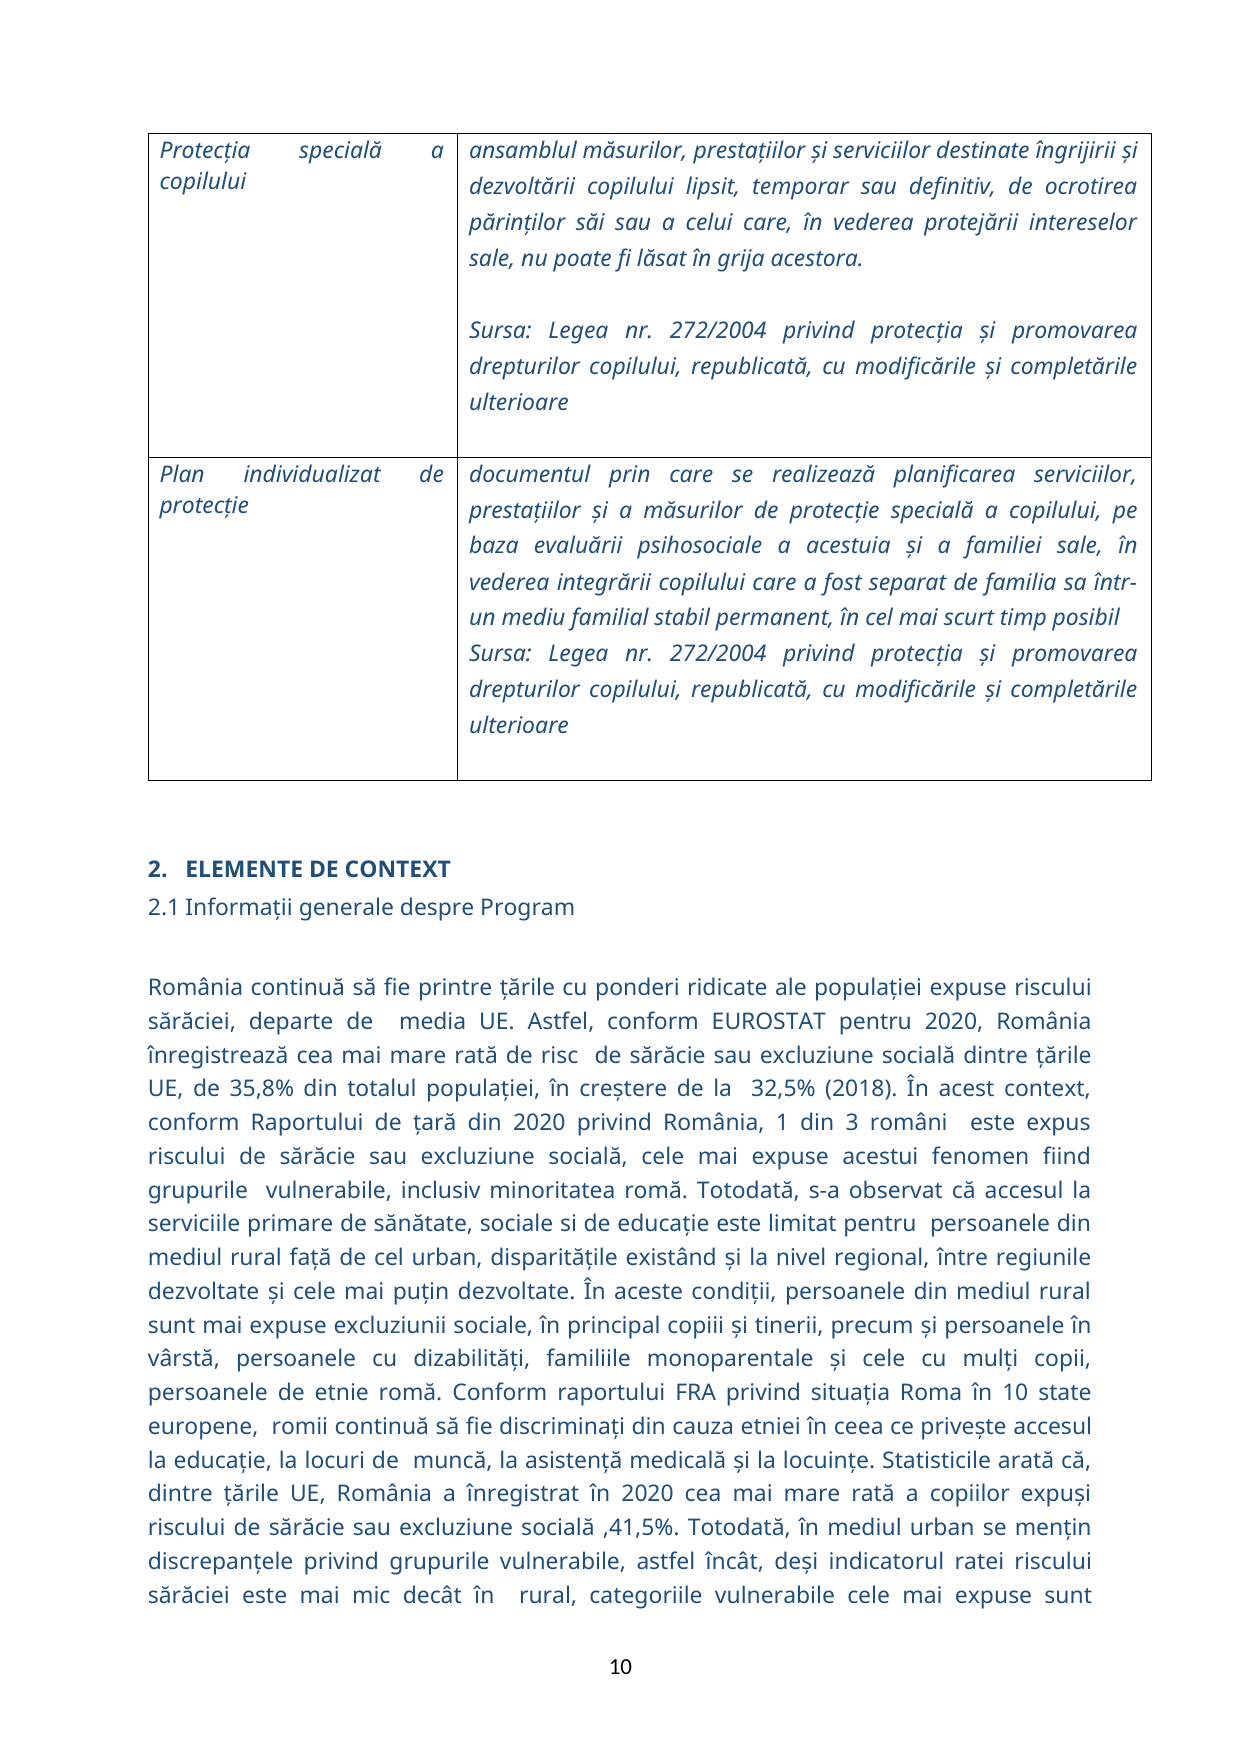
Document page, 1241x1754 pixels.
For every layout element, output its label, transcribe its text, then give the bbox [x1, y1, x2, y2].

table_cell ansamblul măsurilor, prestaţiilor şi serviciilor destinate îngrijirii şi dezvoltării copilului lipsit, temporar sau definitiv, de ocrotirea părinţilor săi sau a celui care, în vederea protejării intereselor sale, nu poate fi lăsat în grija acestora. Sursa: Legea nr. 272/2004 privind protecţia şi promovarea drepturilor copilului, republicată, cu modificările și completările ulterioare [458, 134, 1151, 457]
subtitle Informații generale despre Program [148, 890, 1093, 922]
table_cell Protecția specială a copilului [149, 134, 457, 457]
subtitle ELEMENTE DE CONTEXT [148, 852, 1093, 884]
table_cell documentul prin care se realizează planificarea serviciilor, prestaţiilor şi a măsurilor de protecţie specială a copilului, pe baza evaluării psihosociale a acestuia şi a familiei sale, în vederea integrării copilului care a fost separat de familia sa într-un mediu familial stabil permanent, în cel mai scurt timp posibil Sursa: Legea nr. 272/2004 privind protecţia şi promovarea drepturilor copilului, republicată, cu modificările și completările ulterioare [458, 458, 1151, 780]
table_cell Plan individualizat de protecție [149, 458, 457, 780]
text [148, 971, 1093, 1610]
